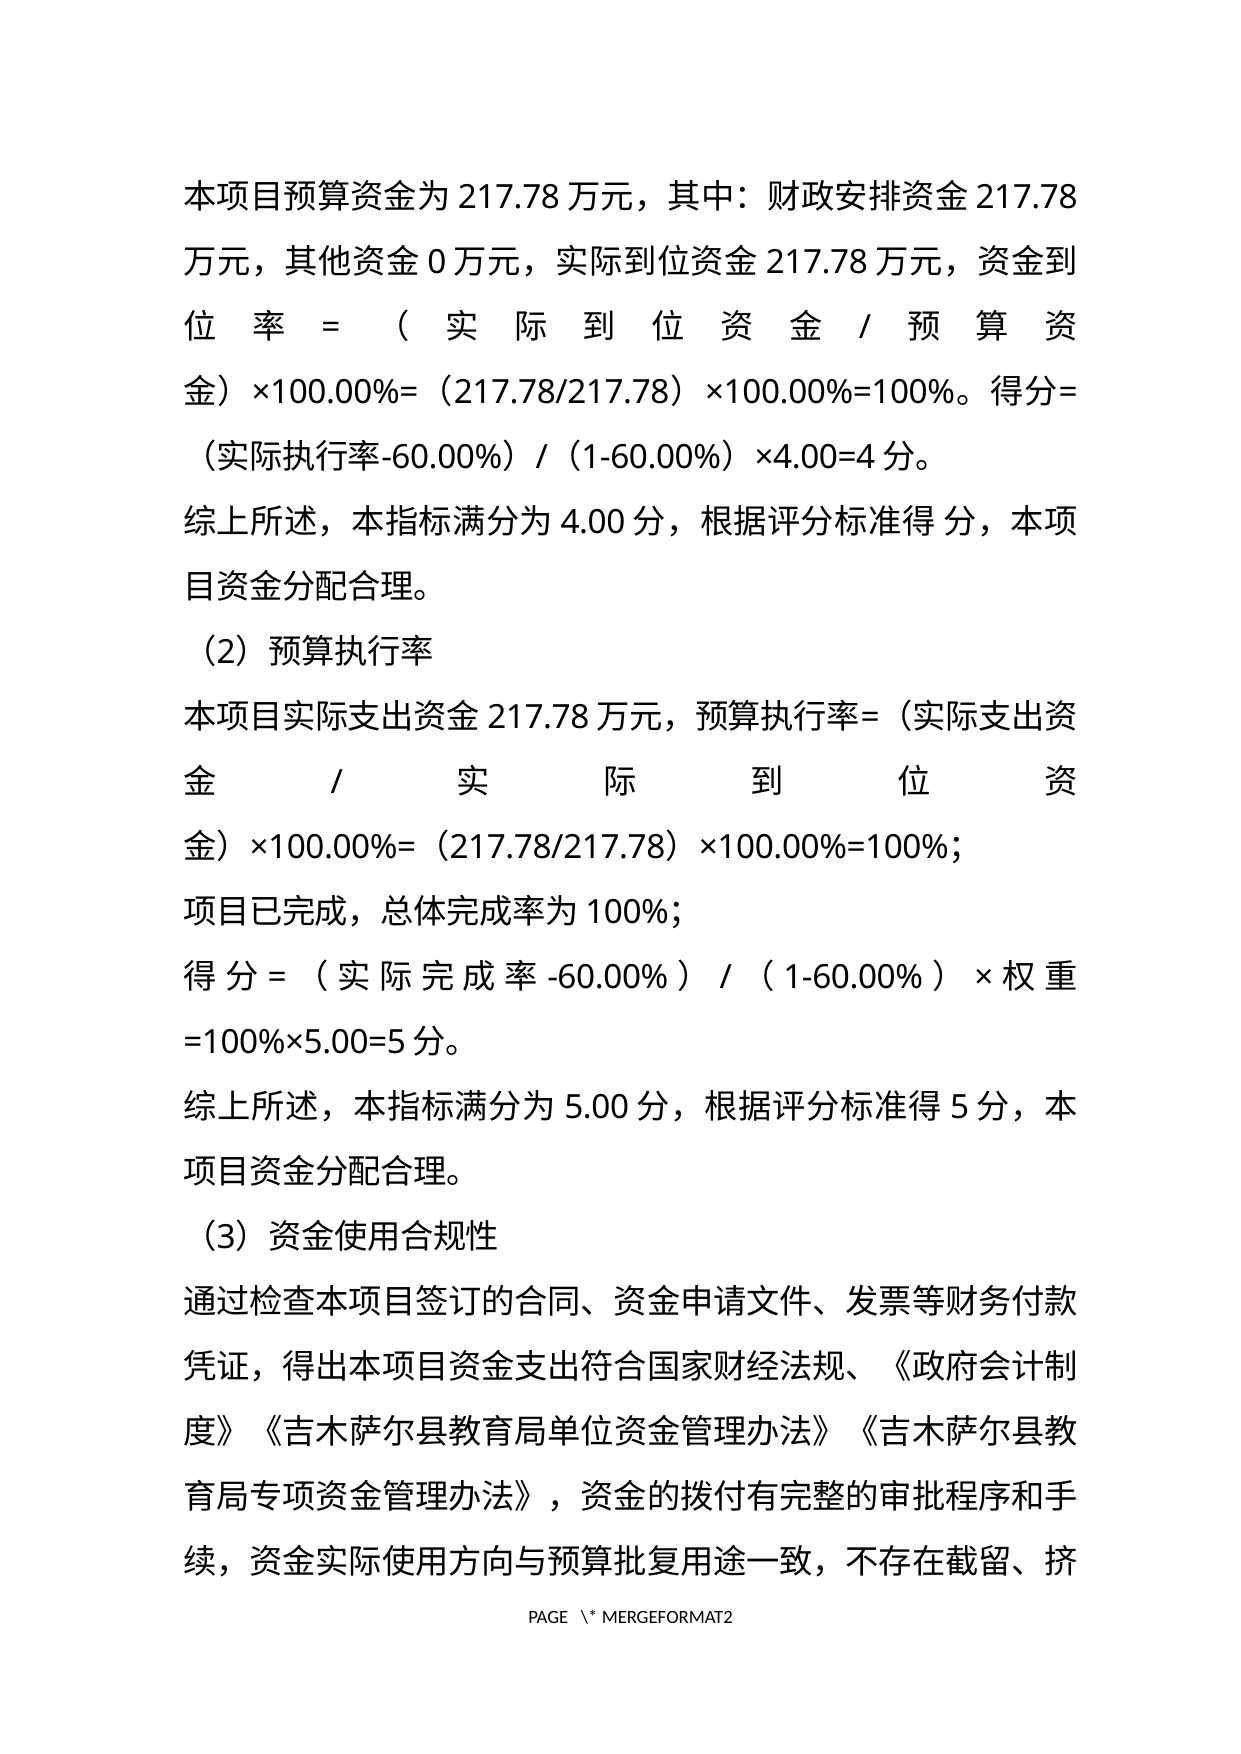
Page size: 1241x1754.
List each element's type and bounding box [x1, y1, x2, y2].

text [183, 162, 1078, 1592]
